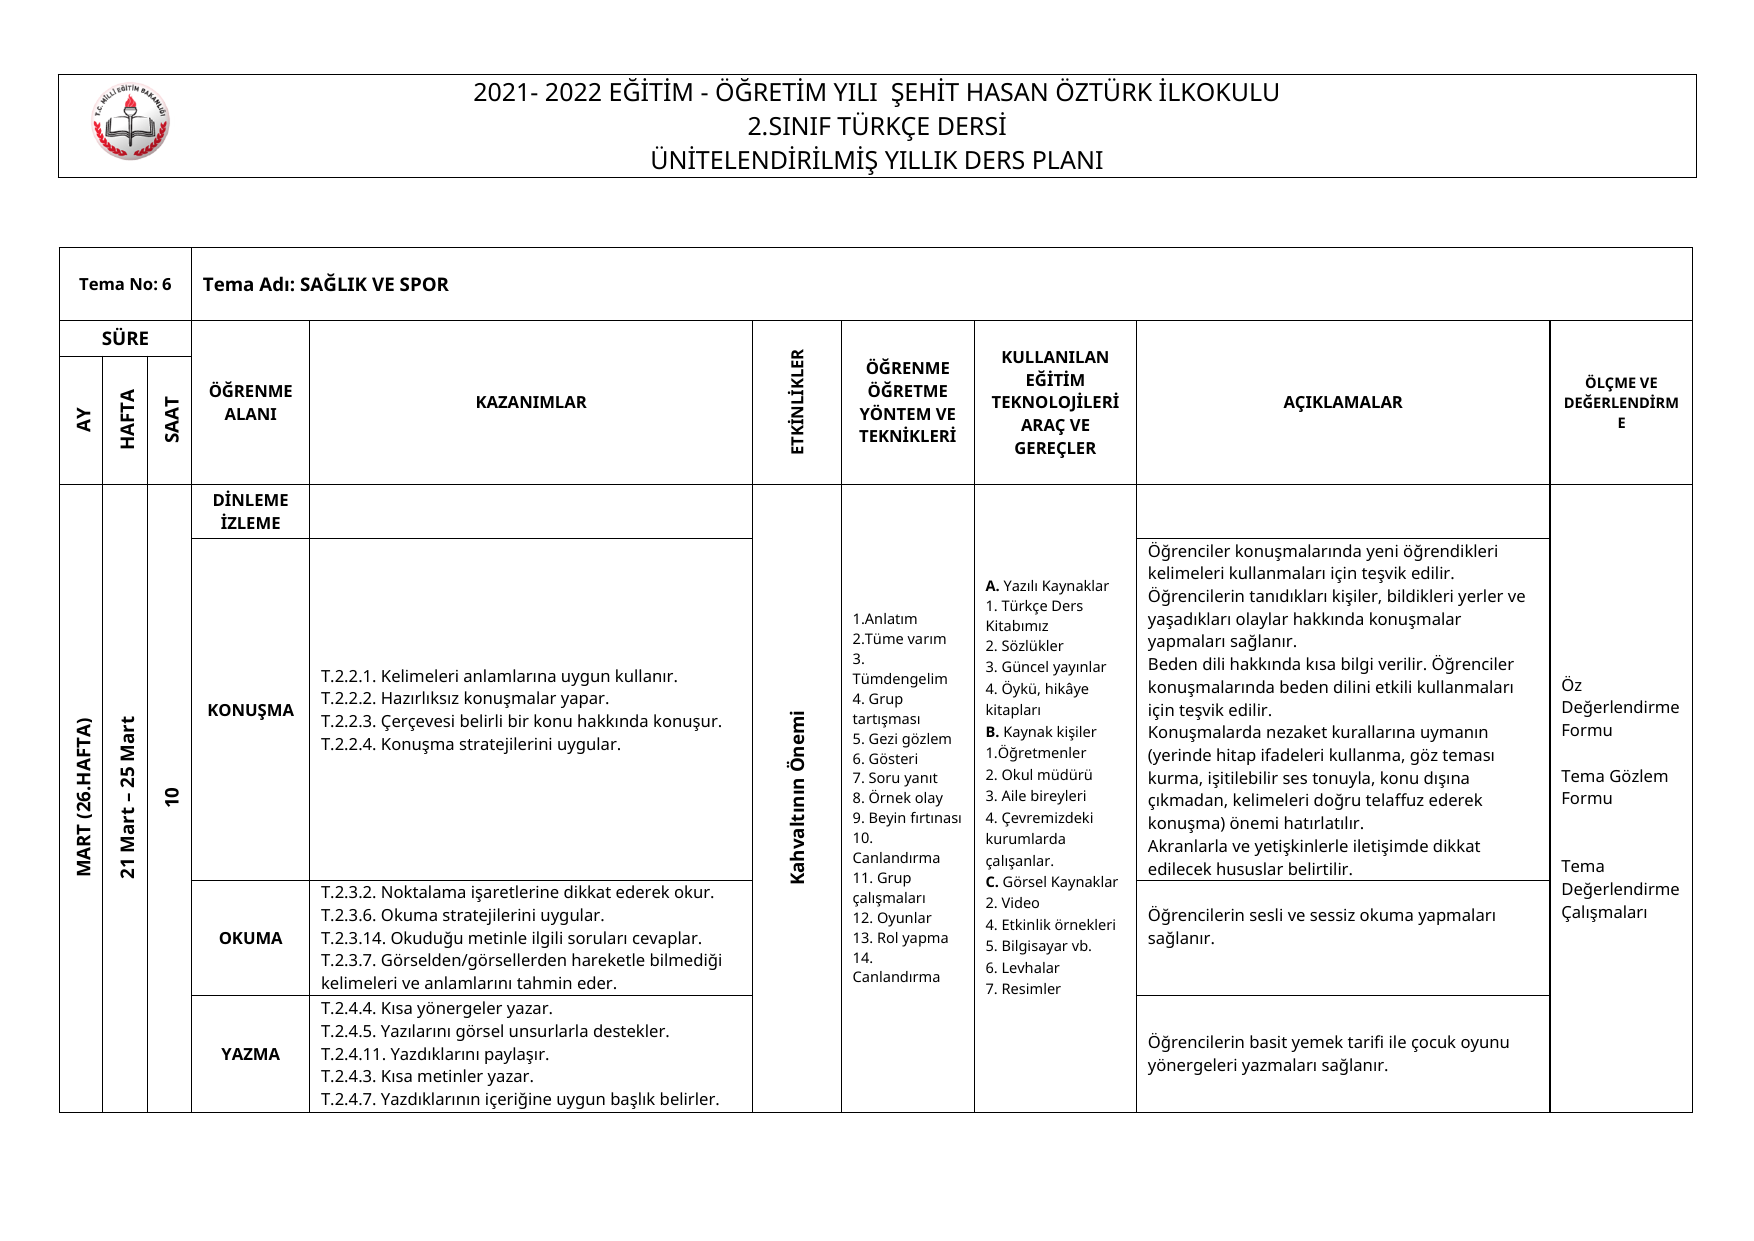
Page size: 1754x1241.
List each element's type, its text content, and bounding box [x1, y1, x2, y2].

table_cell ÖLÇME VE DEĞERLENDİRME [1551, 321, 1692, 484]
table_cell Öz Değerlendirme Formu Tema Gözlem Formu Tema Değerlendirme Çalışmaları [1551, 485, 1692, 1112]
table_cell SÜRE [60, 321, 191, 356]
table_cell Kahvaltının Önemi [753, 485, 841, 1112]
table_cell ÖĞRENME ÖĞRETME YÖNTEM VE TEKNİKLERİ [842, 321, 974, 484]
table_cell DİNLEME İZLEME [192, 485, 309, 538]
picture [85, 77, 175, 167]
table_cell OKUMA [192, 881, 309, 994]
table_cell KULLANILAN EĞİTİM TEKNOLOJİLERİ ARAÇ VE GEREÇLER [975, 321, 1136, 484]
table_cell [1137, 485, 1549, 538]
table_cell ÖĞRENME ALANI [192, 321, 309, 484]
table_cell KONUŞMA [192, 539, 309, 880]
table_cell ETKİNLİKLER [753, 321, 841, 484]
table_cell AÇIKLAMALAR [1137, 321, 1549, 484]
table_cell KAZANIMLAR [310, 321, 752, 484]
table_cell T.2.3.2. Noktalama işaretlerine dikkat ederek okur. T.2.3.6. Okuma stratejilerini uygular. T.2.3.14. Okuduğu metinle ilgili soruları cevaplar. T.2.3.7. Görselden/görsellerden hareketle bilmediği kelimeleri ve anlamlarını tahmin eder. [310, 881, 752, 994]
table_cell A. Yazılı Kaynaklar 1. Türkçe Ders Kitabımız 2. Sözlükler 3. Güncel yayınlar 4. Öykü, hikâye kitapları B. Kaynak kişiler 1.Öğretmenler 2. Okul müdürü 3. Aile bireyleri 4. Çevremizdeki kurumlarda çalışanlar. C. Görsel Kaynaklar 2. Video 4. Etkinlik örnekleri 5. Bilgisayar vb. 6. Levhalar 7. Resimler [975, 485, 1136, 1112]
table_cell T.2.2.1. Kelimeleri anlamlarına uygun kullanır. T.2.2.2. Hazırlıksız konuşmalar yapar. T.2.2.3. Çerçevesi belirli bir konu hakkında konuşur. T.2.2.4. Konuşma stratejilerini uygular. [310, 539, 752, 880]
table_cell Öğrencilerin basit yemek tarifi ile çocuk oyunu yönergeleri yazmaları sağlanır. [1137, 996, 1549, 1112]
table_cell Öğrenciler konuşmalarında yeni öğrendikleri kelimeleri kullanmaları için teşvik edilir. Öğrencilerin tanıdıkları kişiler, bildikleri yerler ve yaşadıkları olaylar hakkında konuşmalar yapmaları sağlanır. Beden dili hakkında kısa bilgi verilir. Öğrenciler konuşmalarında beden dilini etkili kullanmaları için teşvik edilir. Konuşmalarda nezaket kurallarına uymanın (yerinde hitap ifadeleri kullanma, göz teması kurma, işitilebilir ses tonuyla, konu dışına çıkmadan, kelimeleri doğru telaffuz ederek konuşma) önemi hatırlatılır. Akranlarla ve yetişkinlerle iletişimde dikkat edilecek hususlar belirtilir. [1137, 539, 1549, 880]
table_cell HAFTA [103, 357, 147, 484]
table_cell AY [60, 357, 102, 484]
table_header Tema No: 6 [60, 248, 191, 320]
table_cell MART (26.HAFTA) [60, 485, 102, 1112]
table_cell T.2.4.4. Kısa yönergeler yazar. T.2.4.5. Yazılarını görsel unsurlarla destekler. T.2.4.11. Yazdıklarını paylaşır. T.2.4.3. Kısa metinler yazar. T.2.4.7. Yazdıklarının içeriğine uygun başlık belirler. [310, 996, 752, 1112]
table_cell 10 [148, 485, 191, 1112]
table_cell 21 Mart – 25 Mart [103, 485, 147, 1112]
table_cell [310, 485, 752, 538]
table_cell YAZMA [192, 996, 309, 1112]
table_cell SAAT [148, 357, 191, 484]
table_cell Öğrencilerin sesli ve sessiz okuma yapmaları sağlanır. [1137, 881, 1549, 994]
table_cell 1.Anlatım 2.Tüme varım 3. Tümdengelim 4. Grup tartışması 5. Gezi gözlem 6. Gösteri 7. Soru yanıt 8. Örnek olay 9. Beyin fırtınası 10. Canlandırma 11. Grup çalışmaları 12. Oyunlar 13. Rol yapma 14. Canlandırma [842, 485, 974, 1112]
table_header Tema Adı: SAĞLIK VE SPOR [192, 248, 1692, 320]
